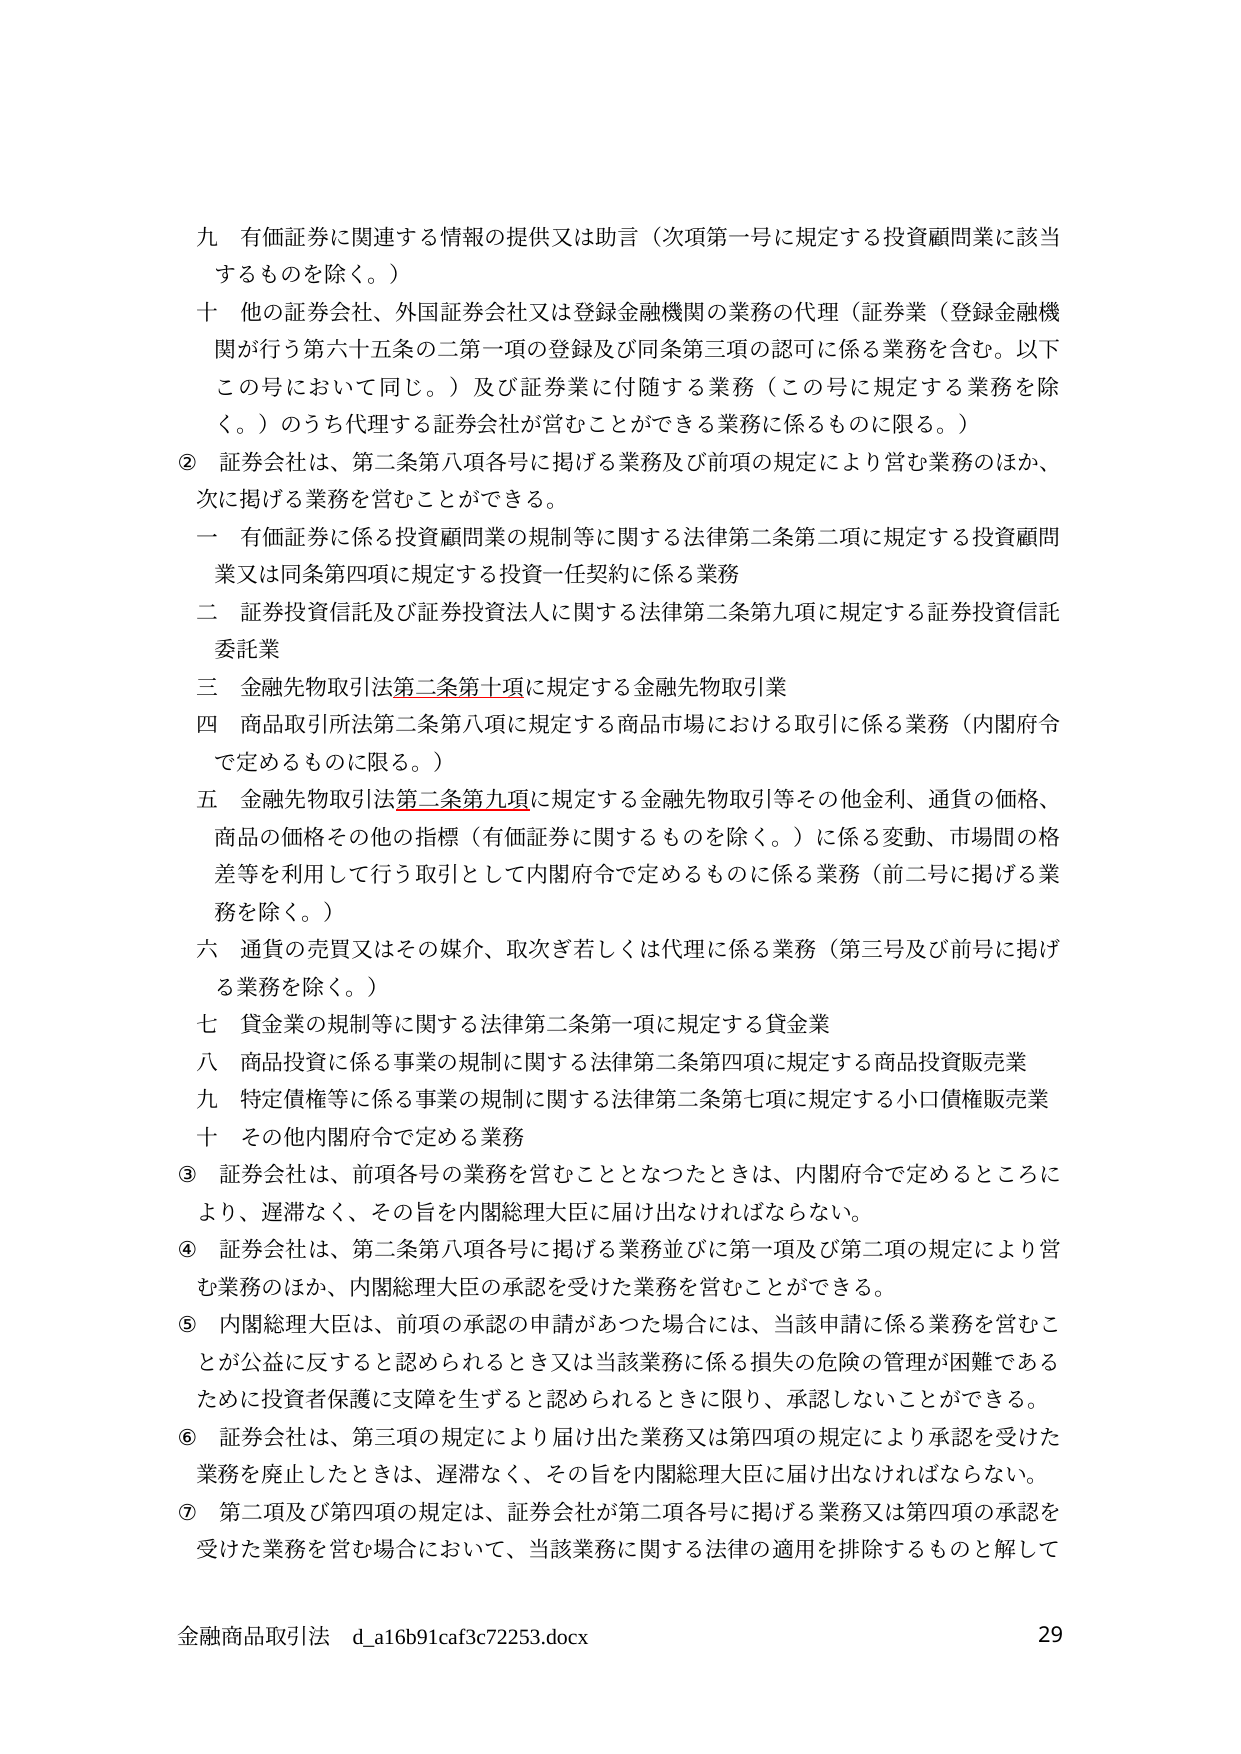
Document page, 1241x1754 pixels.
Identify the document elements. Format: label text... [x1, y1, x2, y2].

text ③ 証券会社は、前項各号の業務を営むこととなつたときは、内閣府令で定めるところにより、遅滞なく、その旨を内閣総理大臣に届け出なければならない。 [177, 1154, 1063, 1229]
text ⑤ 内閣総理大臣は、前項の承認の申請があつた場合には、当該申請に係る業務を営むことが公益に反すると認められるとき又は当該業務に係る損失の危険の管理が困難であるために投資者保護に支障を生ずると認められるときに限り、承認しないことができる。 [177, 1304, 1063, 1417]
text 九 特定債権等に係る事業の規制に関する法律第二条第七項に規定する小口債権販売業 [196, 1079, 1063, 1117]
text 九 有価証券に関連する情報の提供又は助言（次項第一号に規定する投資顧問業に該当するものを除く。） [196, 217, 1063, 292]
text 五 金融先物取引法第二条第九項に規定する金融先物取引等その他金利、通貨の価格、商品の価格その他の指標（有価証券に関するものを除く。）に係る変動、市場間の格差等を利用して行う取引として内閣府令で定めるものに係る業務（前二号に掲げる業務を除く。） [196, 779, 1063, 929]
text ② 証券会社は、第二条第八項各号に掲げる業務及び前項の規定により営む業務のほか、次に掲げる業務を営むことができる。 [177, 442, 1063, 517]
text ④ 証券会社は、第二条第八項各号に掲げる業務並びに第一項及び第二項の規定により営む業務のほか、内閣総理大臣の承認を受けた業務を営むことができる。 [177, 1229, 1063, 1304]
text 七 貸金業の規制等に関する法律第二条第一項に規定する貸金業 [196, 1004, 1063, 1042]
text 六 通貨の売買又はその媒介、取次ぎ若しくは代理に係る業務（第三号及び前号に掲げる業務を除く。） [196, 929, 1063, 1004]
text 八 商品投資に係る事業の規制に関する法律第二条第四項に規定する商品投資販売業 [196, 1042, 1063, 1079]
text 三 金融先物取引法第二条第十項に規定する金融先物取引業 [196, 667, 1063, 704]
text 十 他の証券会社、外国証券会社又は登録金融機関の業務の代理（証券業（登録金融機関が行う第六十五条の二第一項の登録及び同条第三項の認可に係る業務を含む。以下この号において同じ。）及び証券業に付随する業務（この号に規定する業務を除く。）のうち代理する証券会社が営むことができる業務に係るものに限る。） [196, 292, 1063, 442]
text 四 商品取引所法第二条第八項に規定する商品市場における取引に係る業務（内閣府令で定めるものに限る。） [196, 704, 1063, 779]
text 二 証券投資信託及び証券投資法人に関する法律第二条第九項に規定する証券投資信託委託業 [196, 592, 1063, 667]
text 十 その他内閣府令で定める業務 [196, 1117, 1063, 1154]
text 一 有価証券に係る投資顧問業の規制等に関する法律第二条第二項に規定する投資顧問業又は同条第四項に規定する投資一任契約に係る業務 [196, 517, 1063, 592]
text ⑥ 証券会社は、第三項の規定により届け出た業務又は第四項の規定により承認を受けた業務を廃止したときは、遅滞なく、その旨を内閣総理大臣に届け出なければならない。 [177, 1417, 1063, 1492]
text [177, 1492, 1063, 1567]
